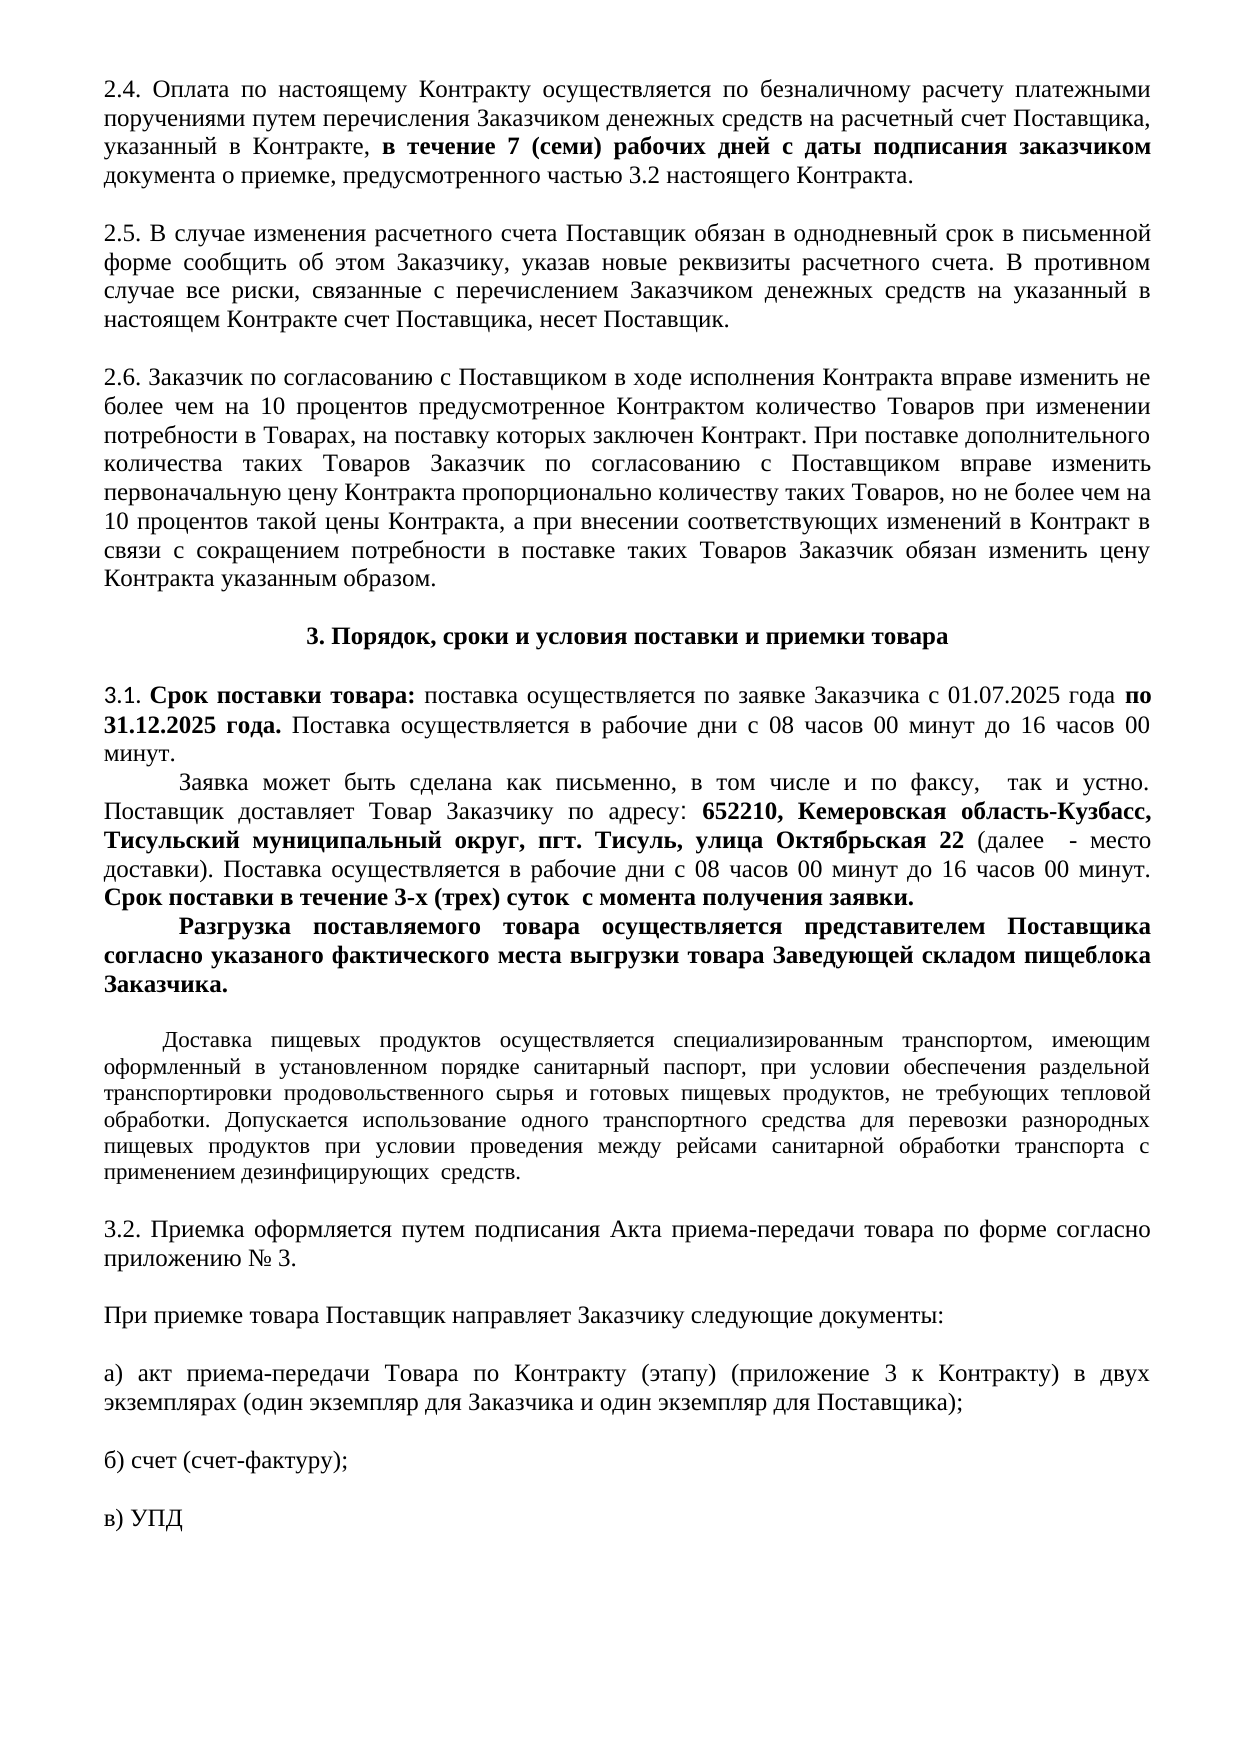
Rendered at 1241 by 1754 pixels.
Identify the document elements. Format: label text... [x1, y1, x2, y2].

text Доставка пищевых продуктов осуществляется специализированным транспортом, имеющим оформленный в установленном порядке санитарный паспорт, при условии обеспечения раздельной транспортировки продовольственного сырья и готовых пищевых продуктов, не требующих тепловой обработки. Допускается использование одного транспортного средства для перевозки разнородных пищевых продуктов при условии проведения между рейсами санитарной обработки транспорта с применением дезинфицирующих средств. [103, 1027, 1152, 1185]
text а) акт приема-передачи Товара по Контракту (этапу) (приложение 3 к Контракту) в двух экземплярах (один экземпляр для Заказчика и один экземпляр для Поставщика); [103, 1358, 1152, 1416]
text 3.1. Срок поставки товара: поставка осуществляется по заявке Заказчика с 01.07.2025 года по 31.12.2025 года. Поставка осуществляется в рабочие дни с 08 часов 00 минут до 16 часов 00 минут. [103, 679, 1152, 767]
text 3. Порядок, сроки и условия поставки и приемки товара [103, 621, 1152, 650]
text Разгрузка поставляемого товара осуществляется представителем Поставщика согласно указаного фактического места выгрузки товара Заведующей складом пищеблока Заказчика. [103, 911, 1152, 997]
text При приемке товара Поставщик направляет Заказчику следующие документы: [103, 1301, 1152, 1329]
text 2.4. Оплата по настоящему Контракту осуществляется по безналичному расчету платежными поручениями путем перечисления Заказчиком денежных средств на расчетный счет Поставщика, указанный в Контракте, в течение 7 (семи) рабочих дней с даты подписания заказчиком документа о приемке, предусмотренного частью 3.2 настоящего Контракта. [103, 74, 1152, 189]
text 2.5. В случае изменения расчетного счета Поставщик обязан в однодневный срок в письменной форме сообщить об этом Заказчику, указав новые реквизиты расчетного счета. В противном случае все риски, связанные с перечислением Заказчиком денежных средств на указанный в настоящем Контракте счет Поставщика, несет Поставщик. [103, 218, 1152, 333]
text 3.2. Приемка оформляется путем подписания Акта приема-передачи товара по форме согласно приложению № 3. [103, 1214, 1152, 1271]
text 2.6. Заказчик по согласованию с Поставщиком в ходе исполнения Контракта вправе изменить не более чем на 10 процентов предусмотренное Контрактом количество Товаров при изменении потребности в Товарах, на поставку которых заключен Контракт. При поставке дополнительного количества таких Товаров Заказчик по согласованию с Поставщиком вправе изменить первоначальную цену Контракта пропорционально количеству таких Товаров, но не более чем на 10 процентов такой цены Контракта, а при внесении соответствующих изменений в Контракт в связи с сокращением потребности в поставке таких Товаров Заказчик обязан изменить цену Контракта указанным образом. [103, 362, 1152, 592]
text Заявка может быть сделана как письменно, в том числе и по факсу, так и устно. Поставщик доставляет Товар Заказчику по адресу: 652210, Кемеровская область-Кузбасс, Тисульский муниципальный округ, пгт. Тисуль, улица Октябрьская 22 (далее - место доставки). Поставка осуществляется в рабочие дни с 08 часов 00 минут до 16 часов 00 минут. Срок поставки в течение 3-х (трех) суток с момента получения заявки. [103, 767, 1152, 911]
text б) счет (счет-фактуру); [103, 1445, 1152, 1474]
text в) УПД [103, 1503, 1152, 1532]
